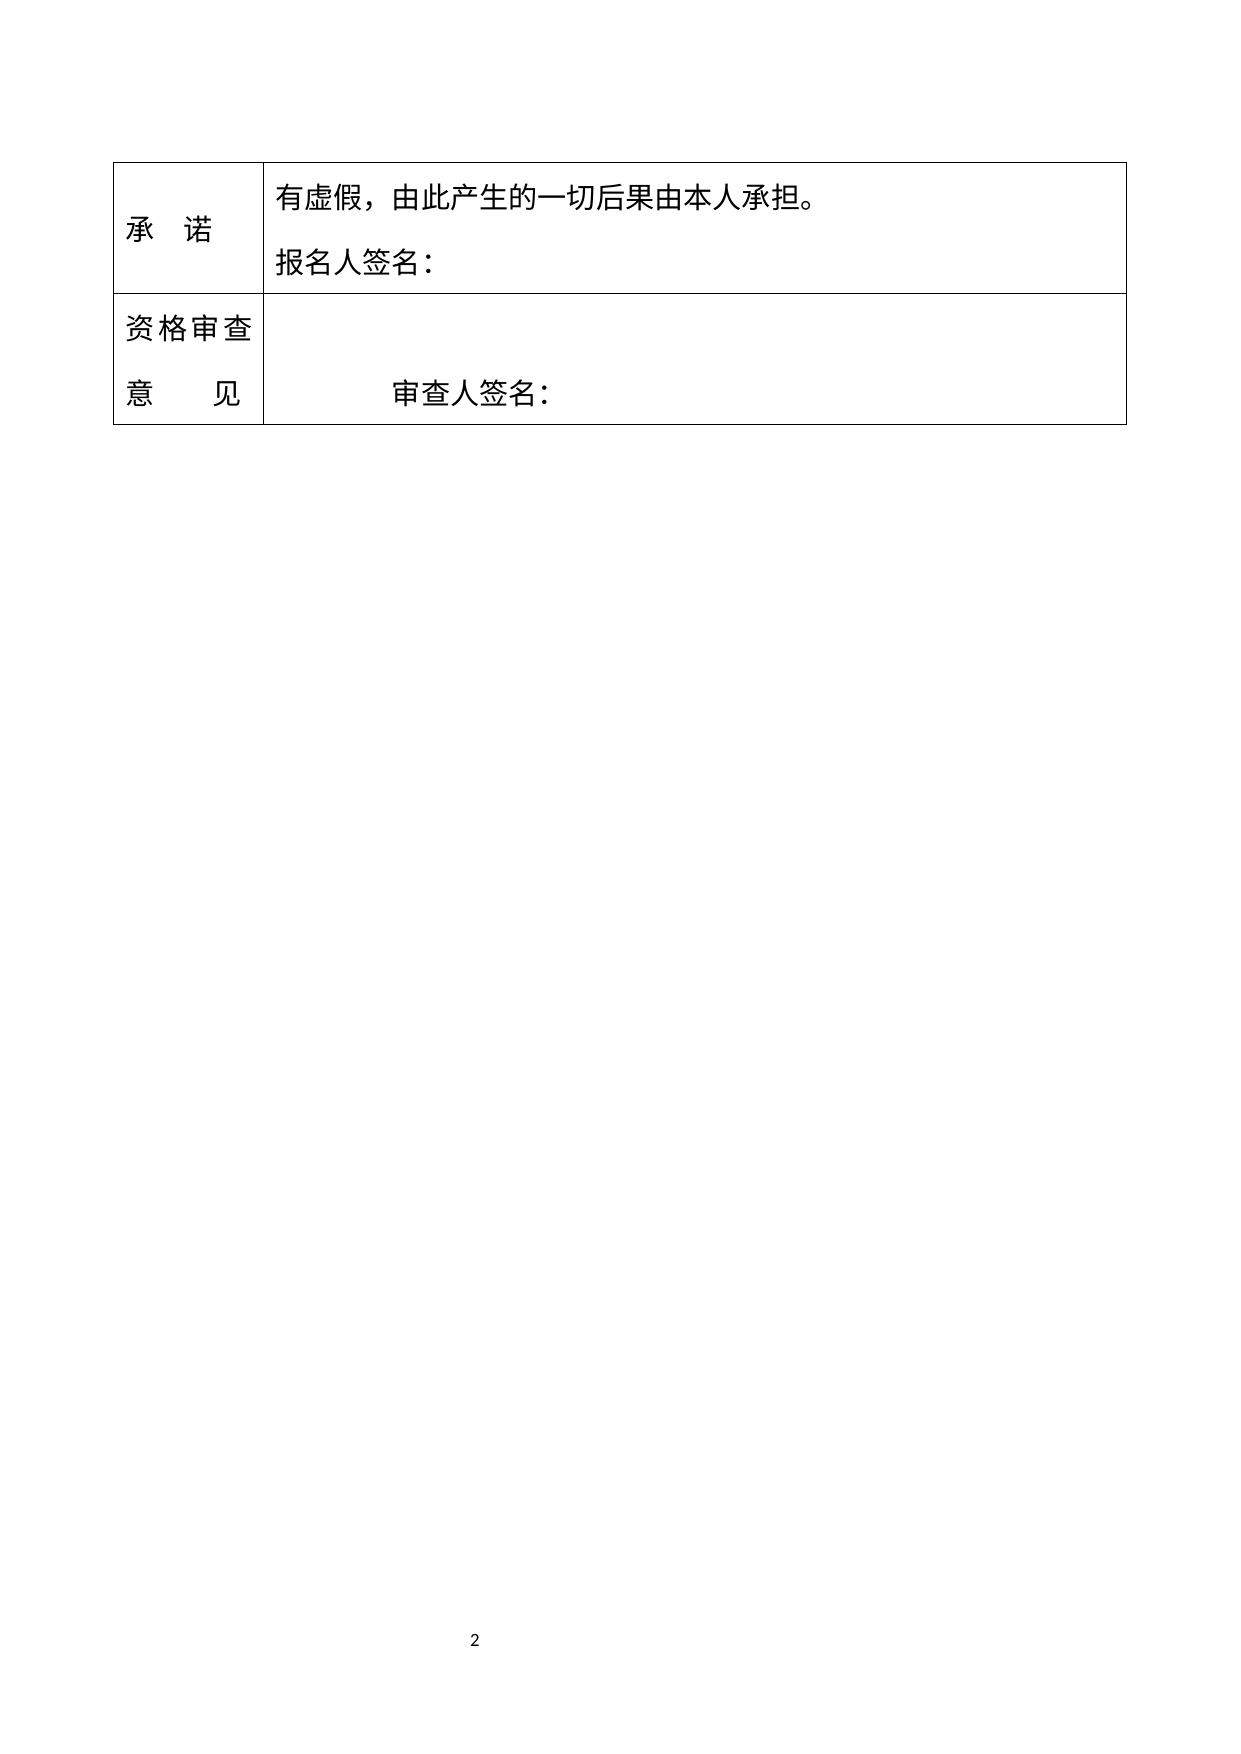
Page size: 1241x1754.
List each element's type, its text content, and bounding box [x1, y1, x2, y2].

table_cell 报名人 承 诺 [114, 163, 263, 293]
table_cell 资格审查意 见 [114, 294, 263, 424]
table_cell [264, 163, 1126, 293]
table_cell 审查人签名： [264, 294, 1126, 424]
